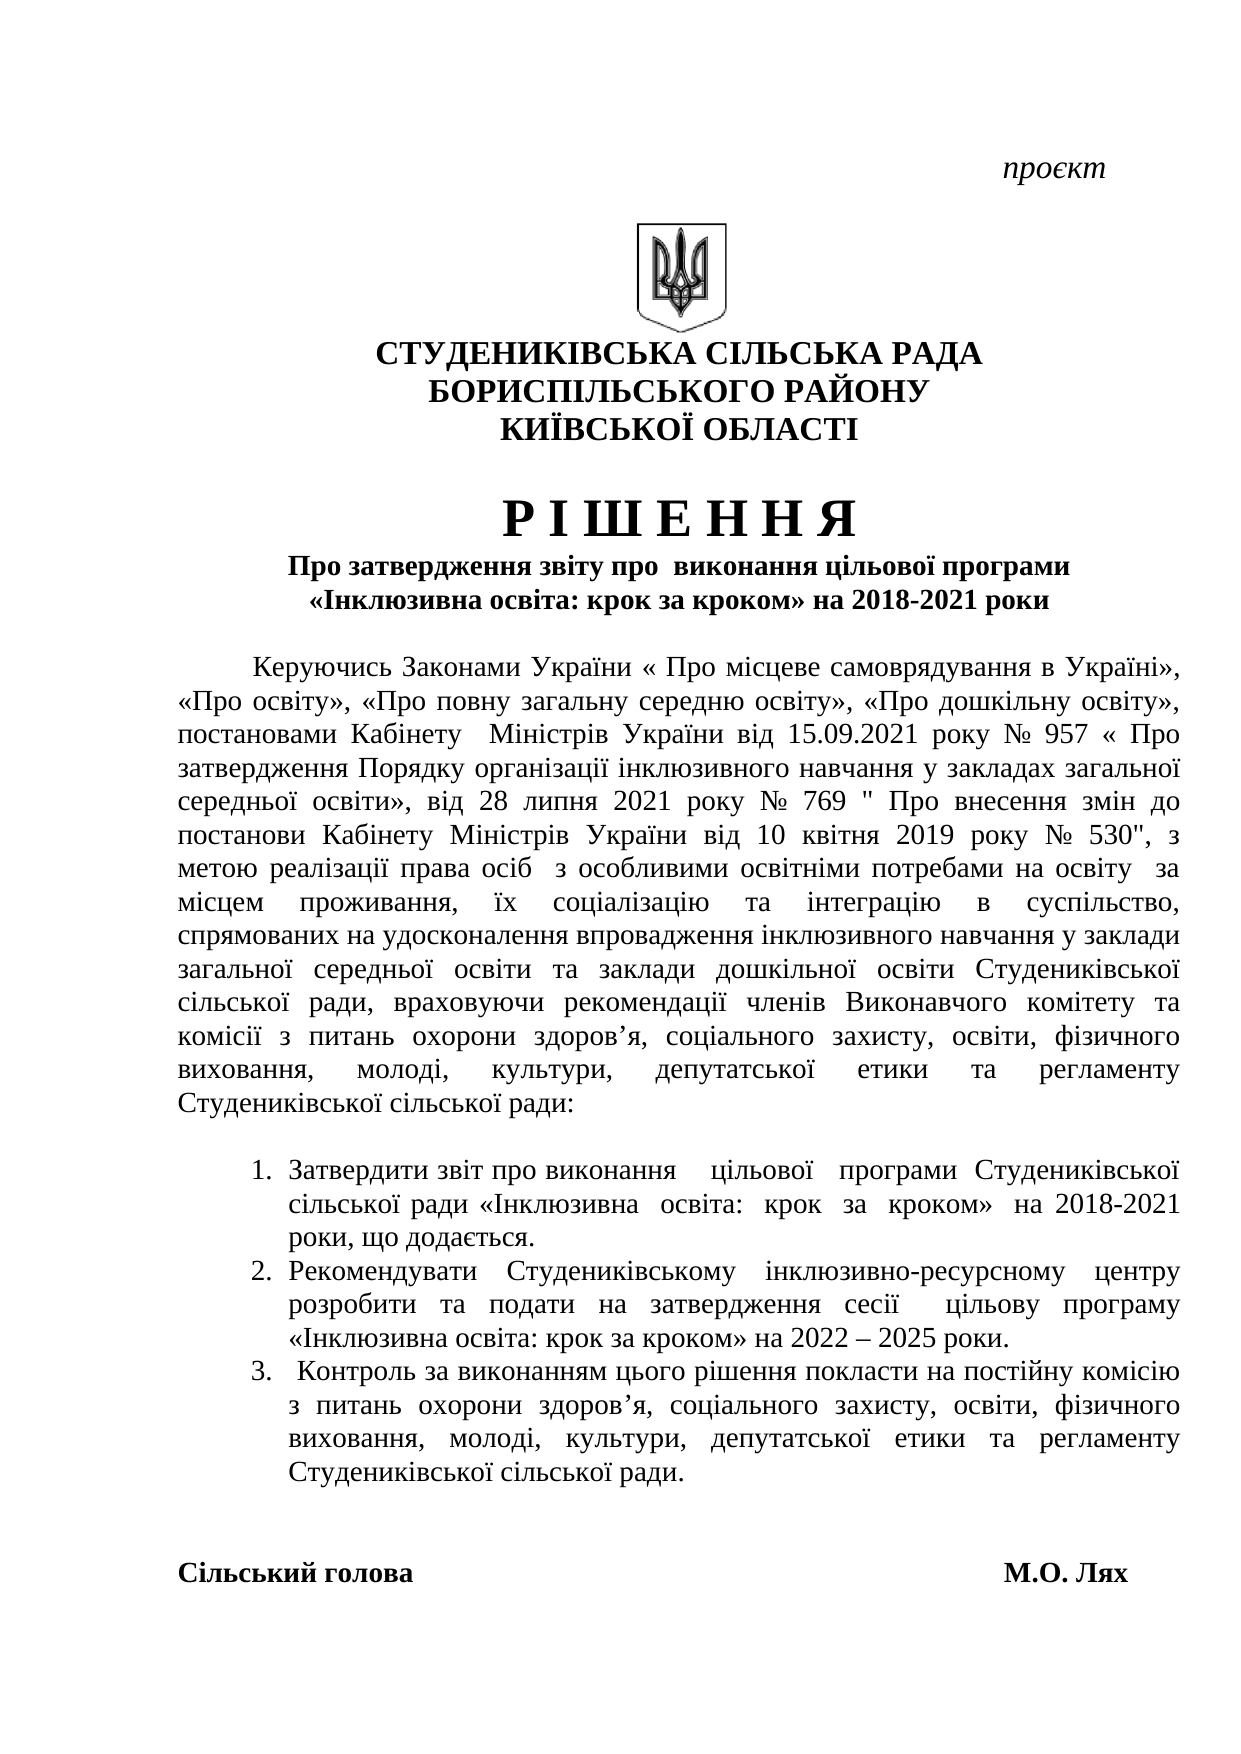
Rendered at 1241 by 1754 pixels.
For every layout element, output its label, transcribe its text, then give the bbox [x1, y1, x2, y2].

text проєкт [177, 147, 1181, 185]
text СТУДЕНИКІВСЬКА СІЛЬСЬКА РАДА [177, 333, 1181, 371]
text Керуючись Законами України « Про місцеве самоврядування в Україні», «Про освіту», «Про повну загальну середню освіту», «Про дошкільну освіту», постановами Кабінету Міністрів України від 15.09.2021 року № 957 « Про затвердження Порядку організації інклюзивного навчання у закладах загальної середньої освіти», від 28 липня 2021 року № 769 " Про внесення змін до постанови Кабінету Міністрів України від 10 квітня 2019 року № 530", з метою реалізації права осіб з особливими освітніми потребами на освіту за місцем проживання, їх соціалізацію та інтеграцію в суспільство, спрямованих на удосконалення впровадження інклюзивного навчання у заклади загальної середньої освіти та заклади дошкільної освіти Студениківської сільської ради, враховуючи рекомендації членів Виконавчого комітету та комісії з питань охорони здоров’я, соціального захисту, освіти, фізичного виховання, молоді, культури, депутатської етики та регламенту Студениківської сільської ради: [177, 649, 1181, 1119]
text Сільський голова М.О. Лях [177, 1555, 1181, 1588]
list Затвердити звіт про виконання цільової програми Студениківської сільської ради «Інклюзивна освіта: крок за кроком» на 2018-2021 роки, що додається. [251, 1152, 1181, 1253]
picture [608, 223, 750, 333]
text «Інклюзивна освіта: крок за кроком» на 2018-2021 роки [177, 582, 1181, 616]
text Р І Ш Е Н Н Я [177, 486, 1181, 548]
text БОРИСПІЛЬСЬКОГО РАЙОНУ [177, 371, 1181, 409]
list Рекомендувати Студениківському інклюзивно-ресурсному центру розробити та подати на затвердження сесії цільову програму «Інклюзивна освіта: крок за кроком» на 2022 – 2025 роки. [251, 1253, 1181, 1353]
text КИЇВСЬКОЇ ОБЛАСТІ [177, 409, 1181, 448]
list Контроль за виконанням цього рішення покласти на постійну комісію з питань охорони здоров’я, соціального захисту, освіти, фізичного виховання, молоді, культури, депутатської етики та регламенту Студениківської сільської ради. [251, 1353, 1181, 1488]
text Про затвердження звіту про виконання цільової програми [177, 548, 1181, 582]
